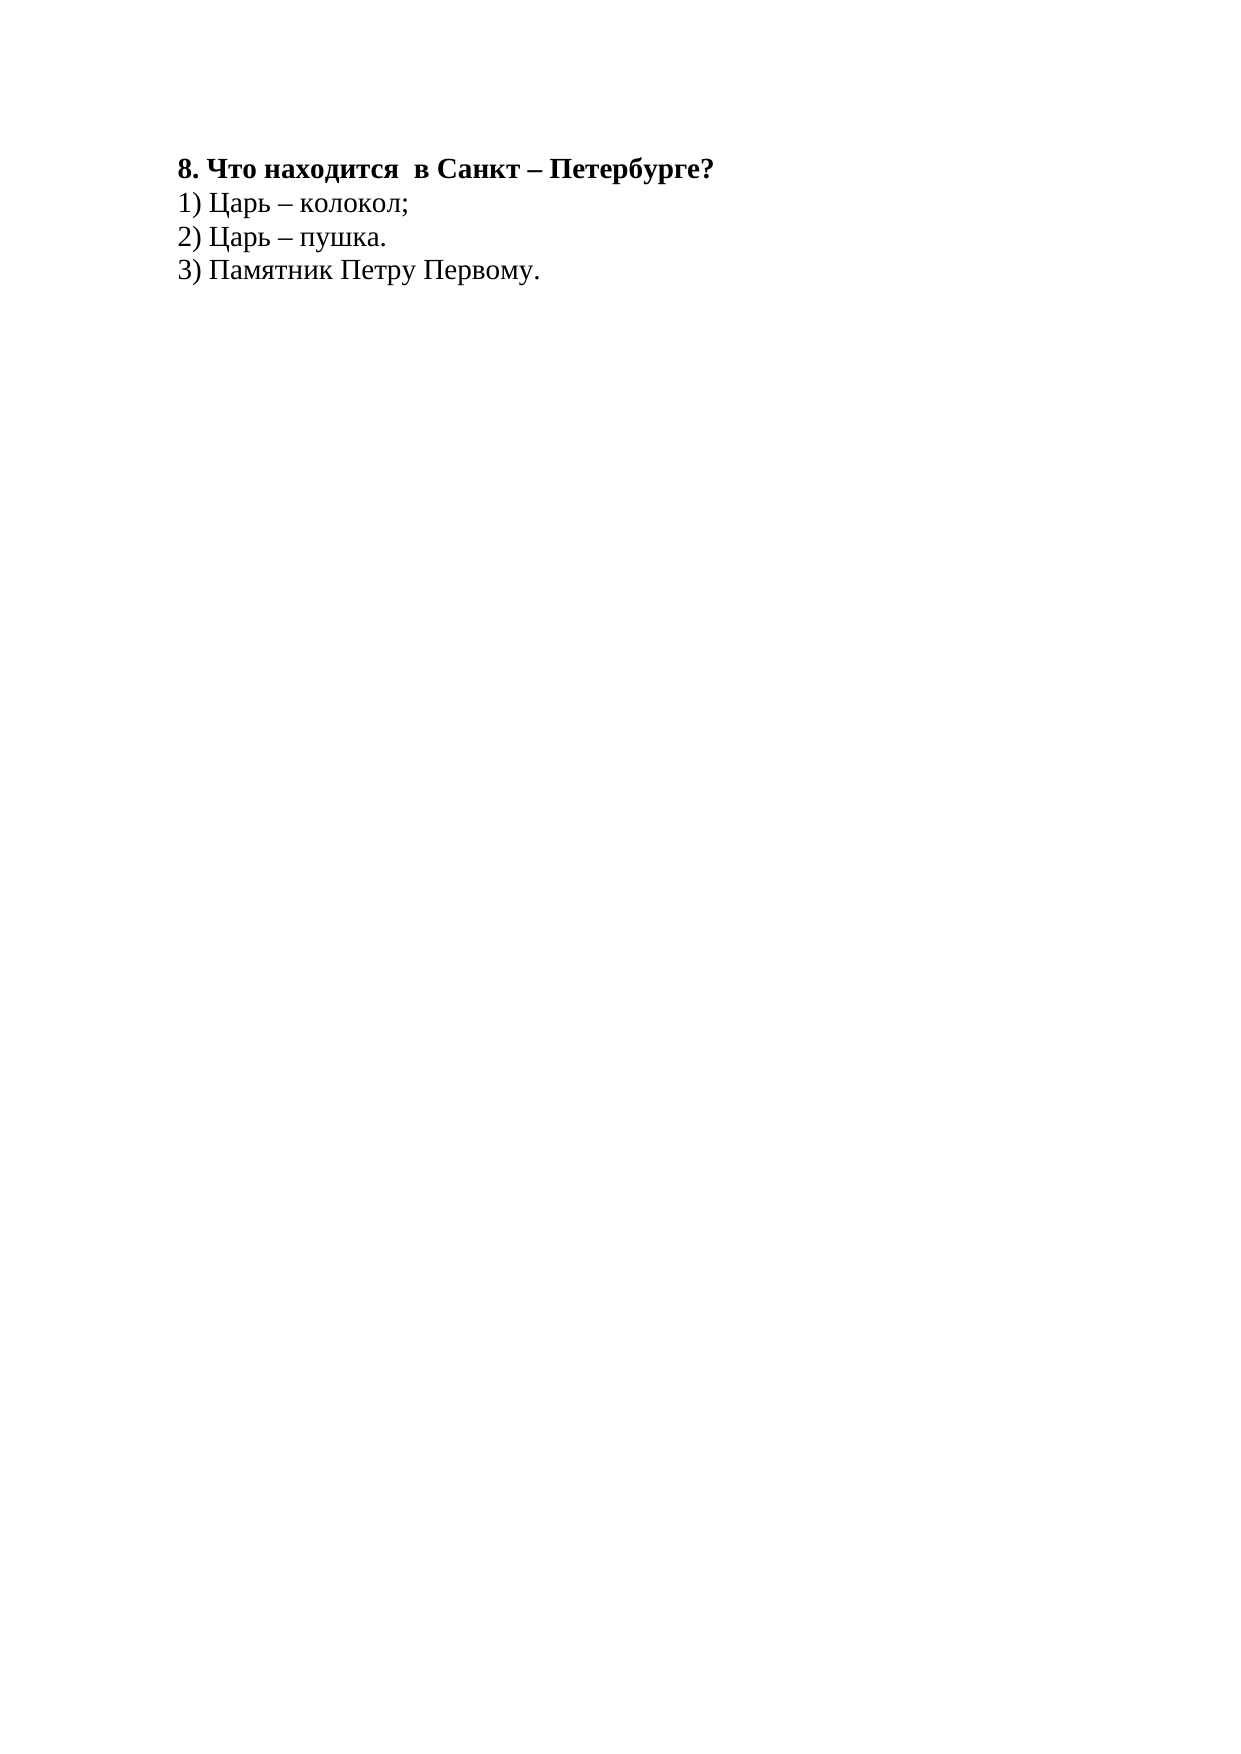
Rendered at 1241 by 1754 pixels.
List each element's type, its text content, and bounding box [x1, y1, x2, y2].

text 1) Царь – колокол; [177, 185, 1152, 219]
text 3) Памятник Петру Первому. [177, 252, 1152, 286]
text 2) Царь – пушка. [177, 219, 1152, 252]
text 8. Что находится в Санкт – Петербурге? [177, 152, 1152, 185]
